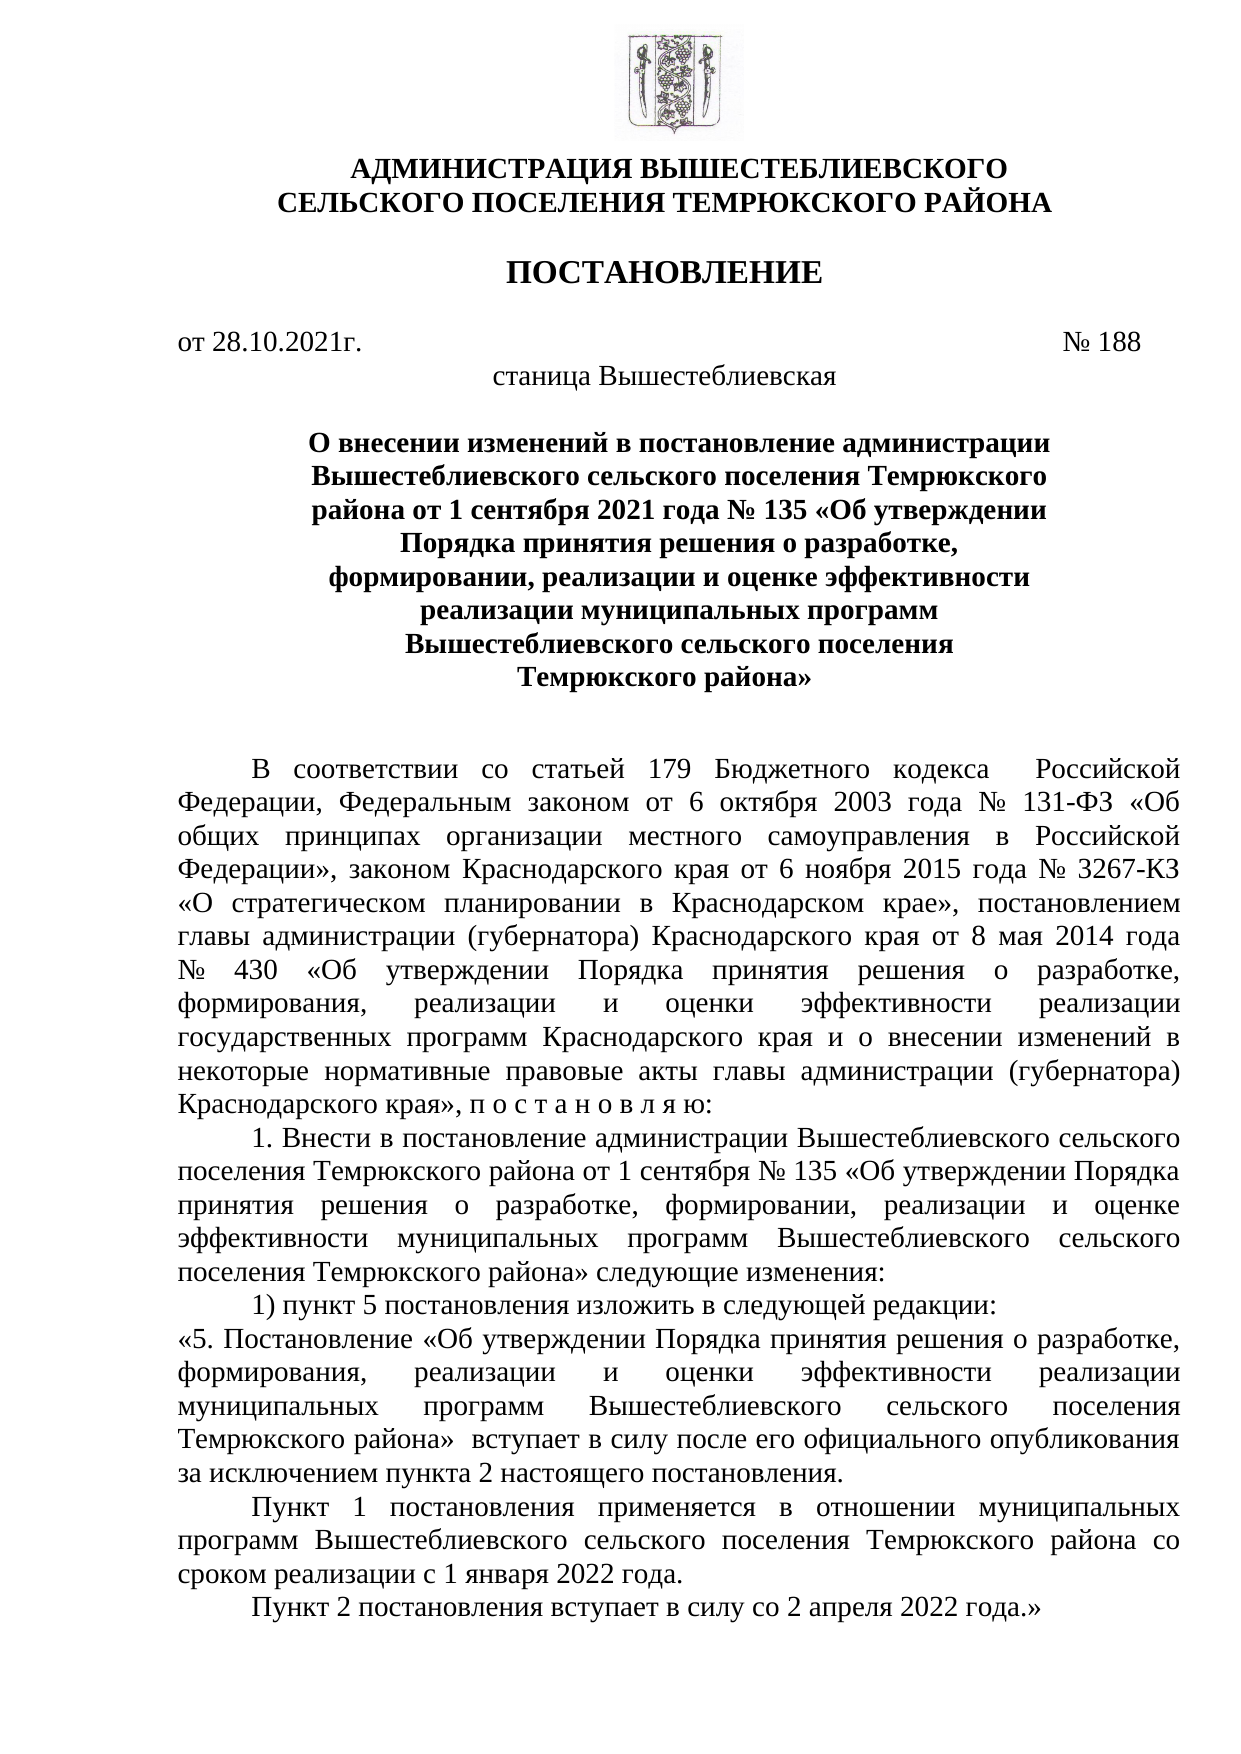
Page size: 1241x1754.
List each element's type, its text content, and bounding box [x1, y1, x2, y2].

text СЕЛЬСКОГО ПОСЕЛЕНИЯ ТЕМРЮКСКОГО РАЙОНА [177, 185, 1152, 219]
picture [614, 24, 744, 141]
text ПОСТАНОВЛЕНИЕ [177, 252, 1152, 291]
text Темрюкского района» [177, 659, 1152, 693]
text 1. Внести в постановление администрации Вышестеблиевского сельского поселения Темрюкского района от 1 сентября № 135 «Об утверждении Порядка принятия решения о разработке, формировании, реализации и оценке эффективности муниципальных программ Вышестеблиевского сельского поселения Темрюкского района» следующие изменения: [177, 1120, 1181, 1287]
text Пункт 2 постановления вступает в силу со 2 апреля 2022 года.» [177, 1589, 1181, 1623]
text АДМИНИСТРАЦИЯ ВЫШЕСТЕБЛИЕВСКОГО [177, 152, 1181, 185]
text 1) пункт 5 постановления изложить в следующей редакции: [177, 1287, 1181, 1321]
text О внесении изменений в постановление администрации Вышестеблиевского сельского поселения Темрюкского района от 1 сентября 2021 года № 135 «Об утверждении Порядка принятия решения о разработке, формировании, реализации и оценке эффективности реализации муниципальных программ Вышестеблиевского сельского поселения [295, 425, 1063, 659]
text станица Вышестеблиевская [177, 358, 1152, 391]
text от 28.10.2021г. № 188 [177, 324, 1152, 358]
text «5. Постановление «Об утверждении Порядка принятия решения о разработке, формирования, реализации и оценки эффективности реализации муниципальных программ Вышестеблиевского сельского поселения Темрюкского района» вступает в силу после его официального опубликования за исключением пункта 2 настоящего постановления. [177, 1321, 1181, 1489]
text Пункт 1 постановления применяется в отношении муниципальных программ Вышестеблиевского сельского поселения Темрюкского района со сроком реализации с 1 января 2022 года. [177, 1489, 1181, 1589]
text В соответствии со статьей 179 Бюджетного кодекса Российской Федерации, Федеральным законом от 6 октября 2003 года № 131-ФЗ «Об общих принципах организации местного самоуправления в Российской Федерации», законом Краснодарского края от 6 ноября 2015 года № 3267-КЗ «О стратегическом планировании в Краснодарском крае», постановлением главы администрации (губернатора) Краснодарского края от 8 мая 2014 года № 430 «Об утверждении Порядка принятия решения о разработке, формирования, реализации и оценки эффективности реализации государственных программ Краснодарского края и о внесении изменений в некоторые нормативные правовые акты главы администрации (губернатора) Краснодарского края», п о с т а н о в л я ю: [177, 751, 1181, 1120]
